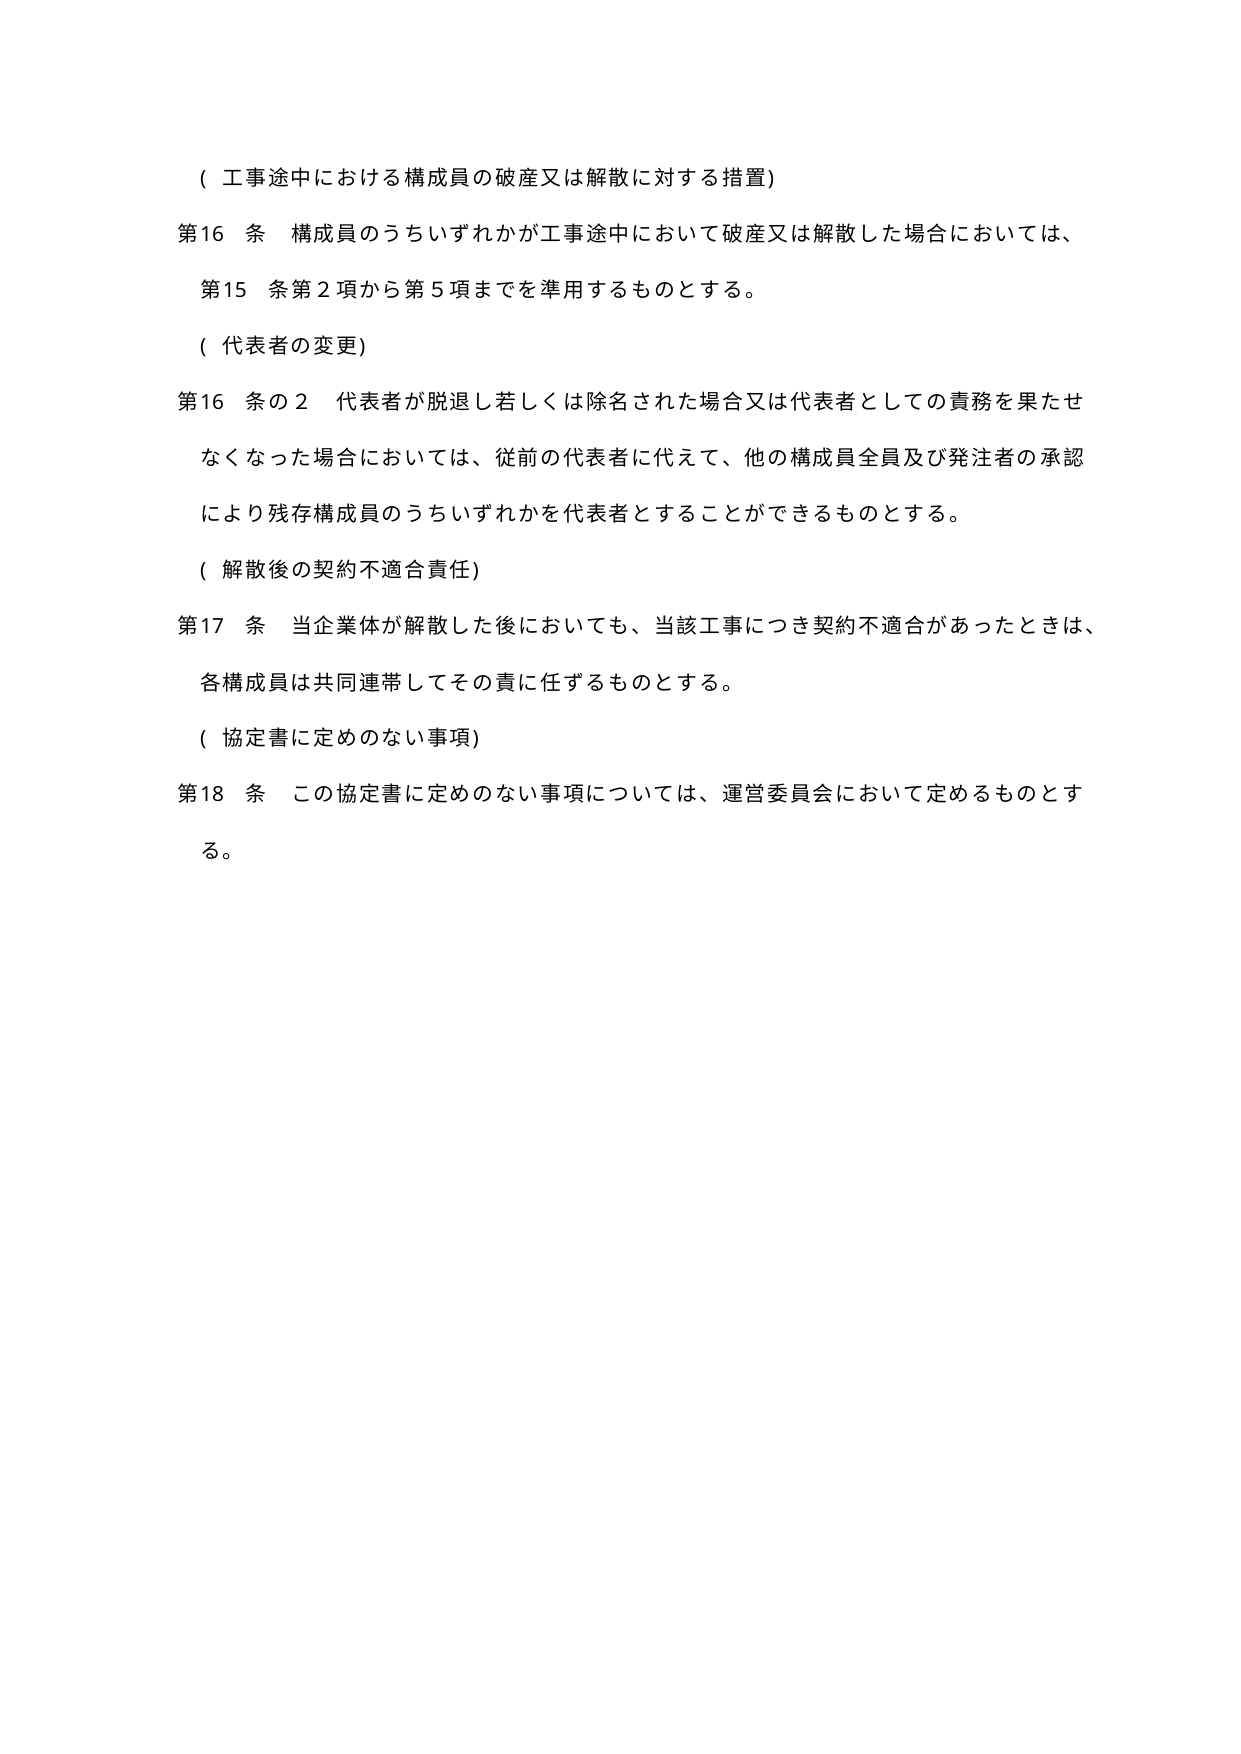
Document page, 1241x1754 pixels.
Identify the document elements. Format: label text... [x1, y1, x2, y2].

text (解散後の契約不適合責任) [154, 541, 1086, 597]
text (代表者の変更) [154, 317, 1086, 373]
text (工事途中における構成員の破産又は解散に対する措置) [154, 148, 1086, 204]
text 第18条 この協定書に定めのない事項については、運営委員会において定めるものとする。 [155, 765, 1086, 877]
text 第17条 当企業体が解散した後においても、当該工事につき契約不適合があったときは、各構成員は共同連帯してその責に任ずるものとする。 [155, 597, 1086, 709]
text 第16条 構成員のうちいずれかが工事途中において破産又は解散した場合においては、第15条第２項から第５項までを準用するものとする。 [155, 204, 1086, 317]
text (協定書に定めのない事項) [154, 709, 1086, 765]
text 第16条の２ 代表者が脱退し若しくは除名された場合又は代表者としての責務を果たせなくなった場合においては、従前の代表者に代えて、他の構成員全員及び発注者の承認により残存構成員のうちいずれかを代表者とすることができるものとする。 [155, 373, 1086, 541]
